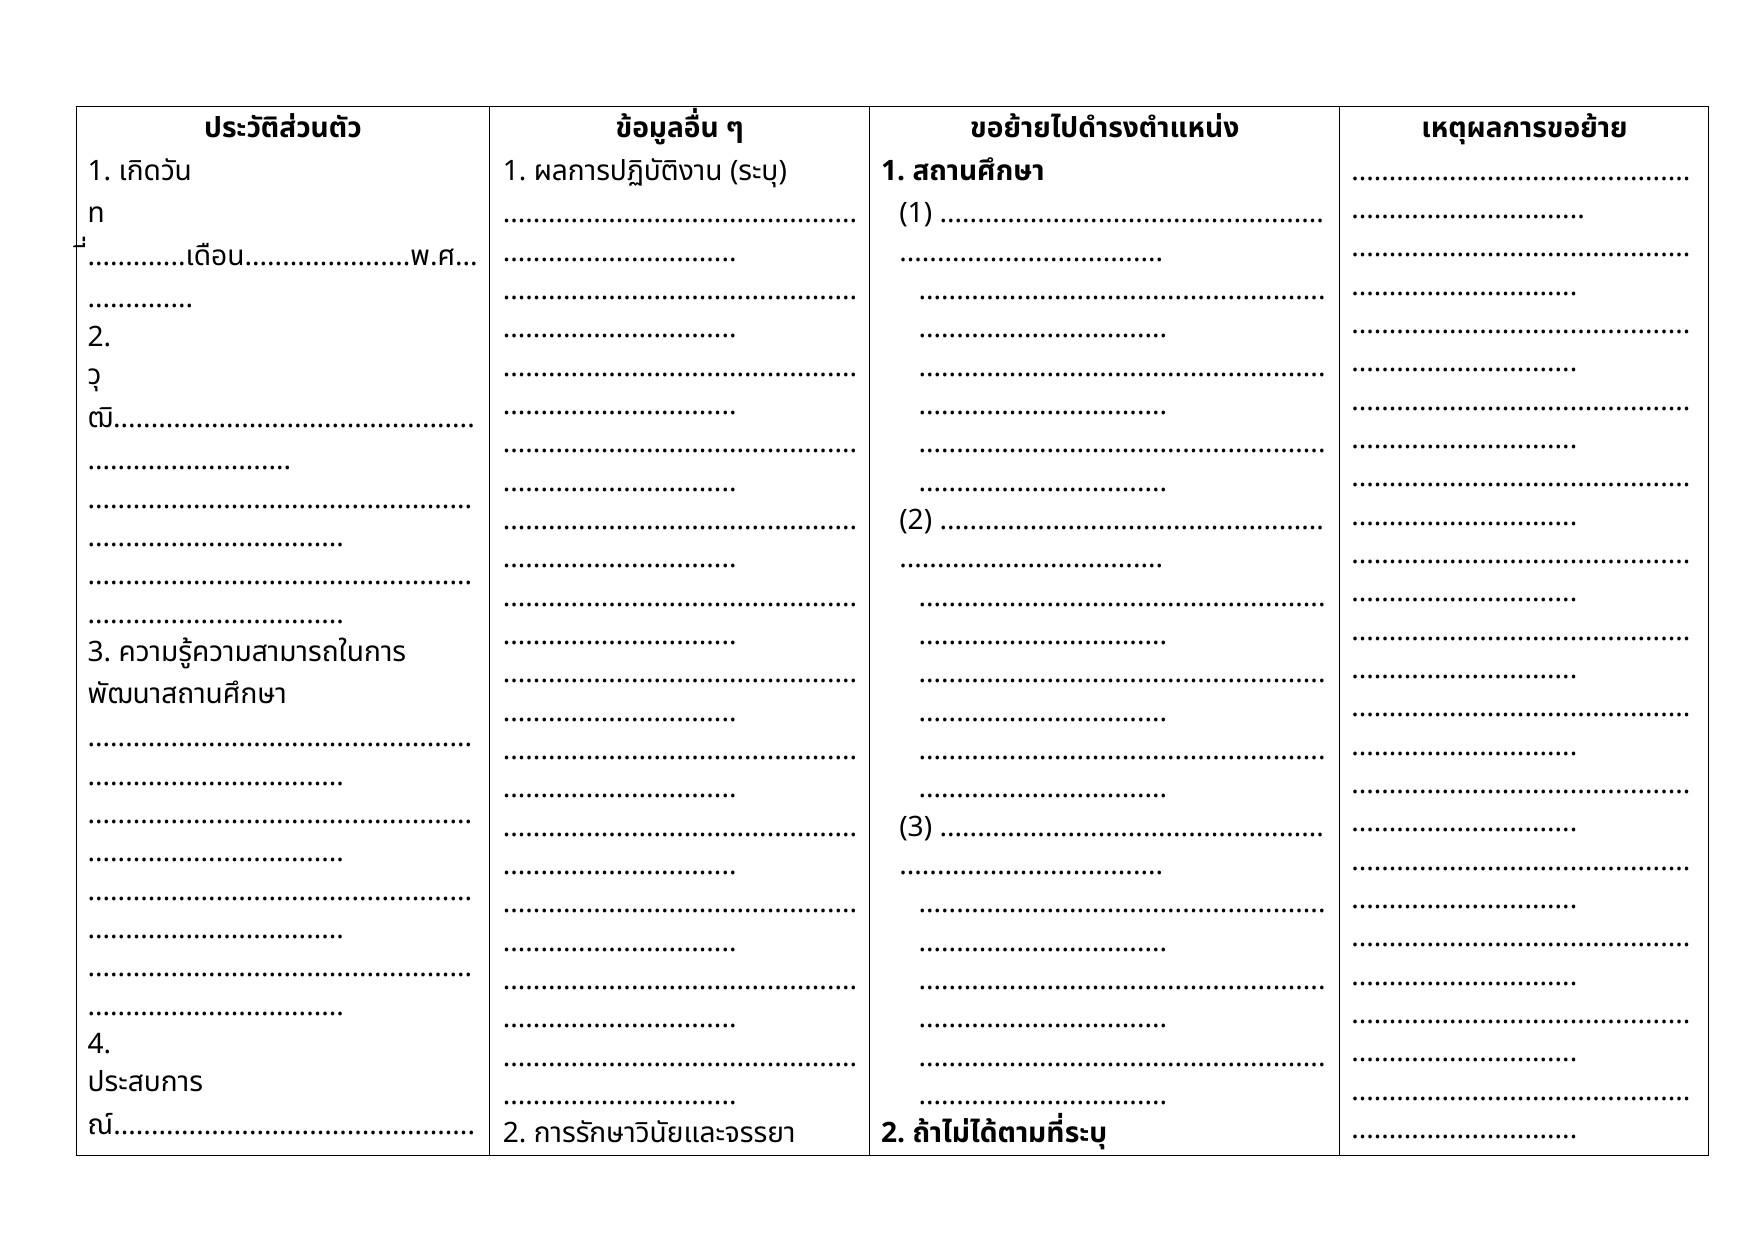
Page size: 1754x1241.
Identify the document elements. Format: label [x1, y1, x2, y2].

table_cell [77, 107, 489, 1155]
table_cell [870, 107, 1339, 1155]
table_cell [1340, 107, 1708, 1155]
table_cell [490, 107, 869, 1155]
